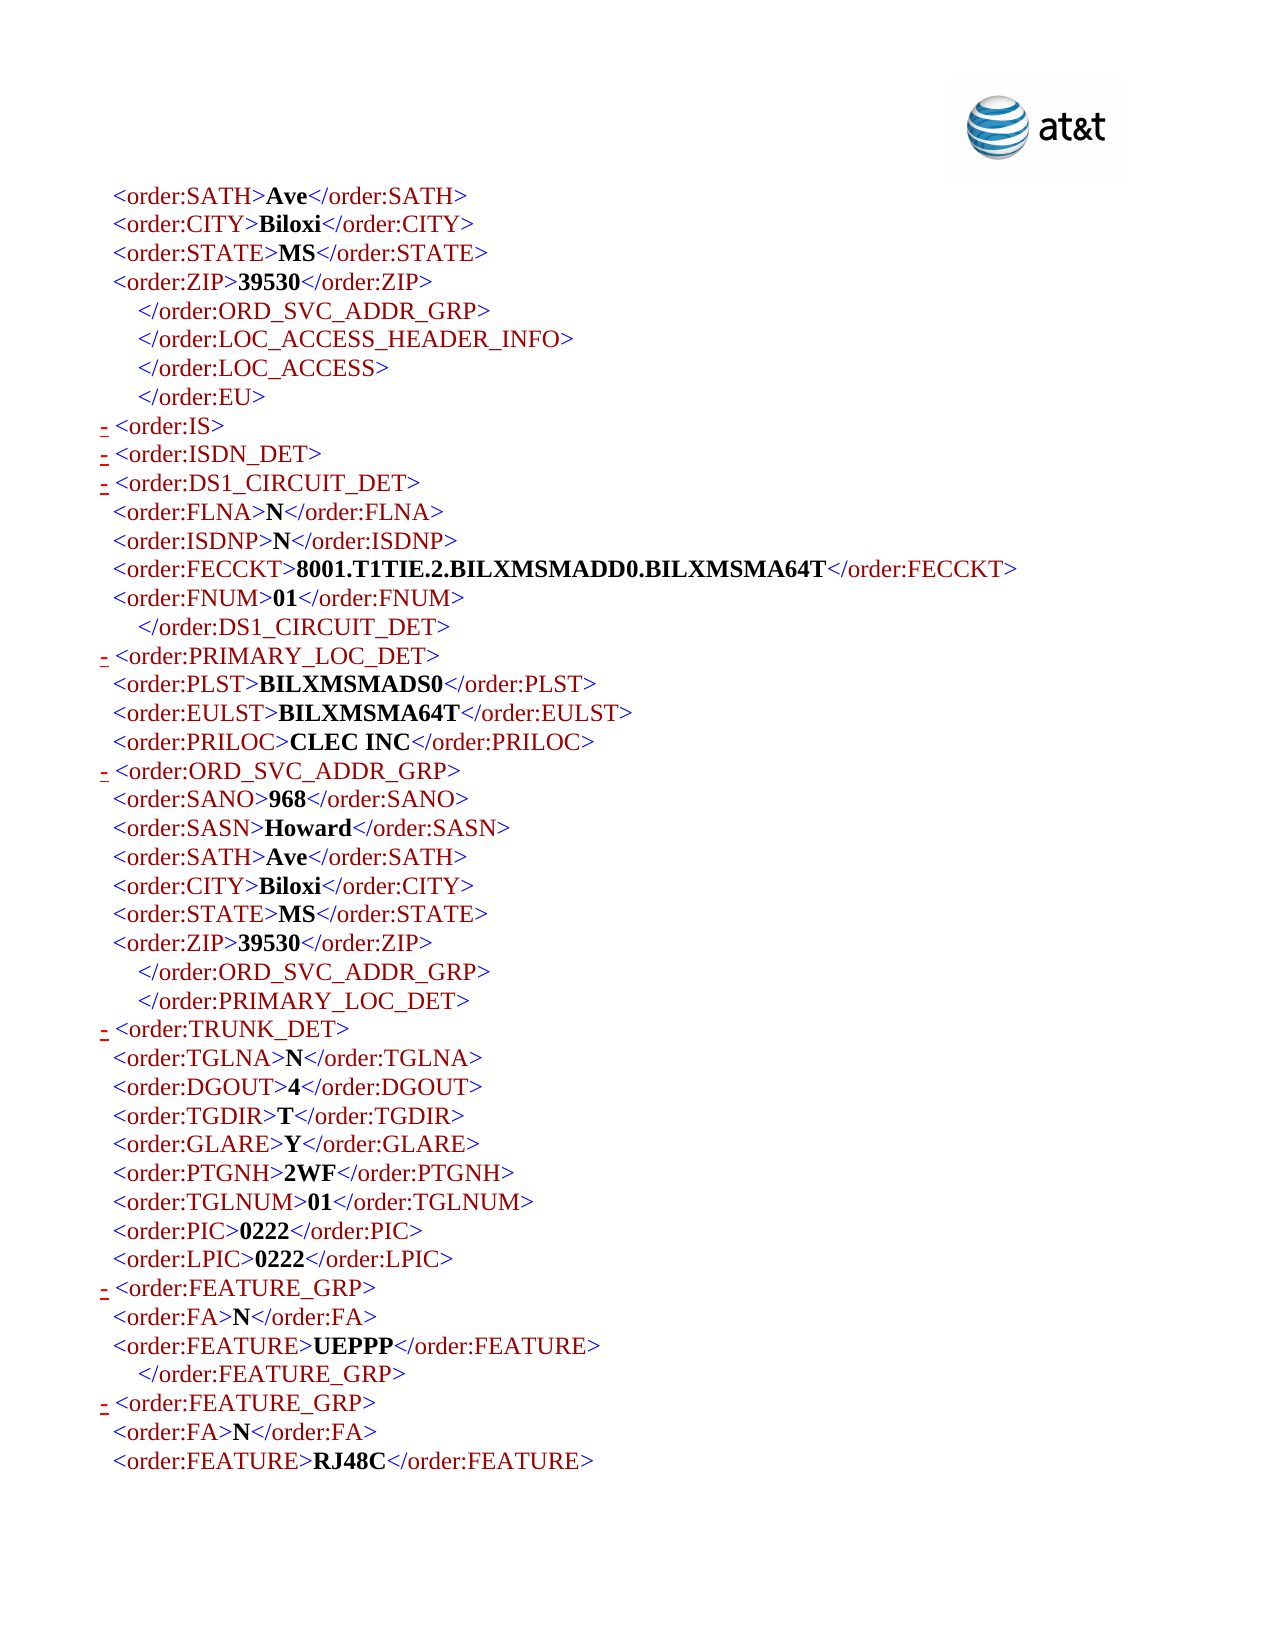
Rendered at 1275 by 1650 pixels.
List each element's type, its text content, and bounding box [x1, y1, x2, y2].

text - <order:FEATURE_GRP> [100, 1388, 1125, 1417]
text <order:FA>N</order:FA> [100, 1302, 1125, 1331]
text <order:PIC>0222</order:PIC> [100, 1216, 1125, 1244]
text <order:PRILOC>CLEC INC</order:PRILOC> [100, 727, 1125, 756]
text </order:ORD_SVC_ADDR_GRP> [125, 296, 1125, 324]
text <order:ZIP>39530</order:ZIP> [100, 928, 1125, 957]
text <order:SANO>968</order:SANO> [100, 784, 1125, 813]
text <order:CITY>Biloxi</order:CITY> [100, 871, 1125, 899]
text - <order:TRUNK_DET> [100, 1014, 1125, 1043]
text <order:FLNA>N</order:FLNA> [100, 497, 1125, 526]
text <order:CITY>Biloxi</order:CITY> [100, 209, 1125, 238]
text - <order:PRIMARY_LOC_DET> [100, 641, 1125, 669]
text <order:FNUM>01</order:FNUM> [100, 583, 1125, 612]
text </order:DS1_CIRCUIT_DET> [125, 612, 1125, 641]
text <order:SASN>Howard</order:SASN> [100, 813, 1125, 842]
text <order:STATE>MS</order:STATE> [100, 238, 1125, 267]
text <order:FECCKT>8001.T1TIE.2.BILXMSMADD0.BILXMSMA64T</order:FECCKT> [100, 554, 1125, 583]
text <order:LPIC>0222</order:LPIC> [100, 1244, 1125, 1273]
text <order:SATH>Ave</order:SATH> [100, 842, 1125, 871]
text <order:TGDIR>T</order:TGDIR> [100, 1101, 1125, 1129]
text </order:FEATURE_GRP> [125, 1359, 1125, 1388]
text - <order:DS1_CIRCUIT_DET> [100, 468, 1125, 497]
text <order:FEATURE>UEPPP</order:FEATURE> [100, 1331, 1125, 1359]
text - <order:IS> [100, 411, 1125, 439]
text - <order:FEATURE_GRP> [100, 1273, 1125, 1302]
text </order:ORD_SVC_ADDR_GRP> [125, 957, 1125, 986]
text <order:TGLNUM>01</order:TGLNUM> [100, 1187, 1125, 1216]
text <order:ZIP>39530</order:ZIP> [100, 267, 1125, 296]
text </order:EU> [125, 382, 1125, 411]
text </order:PRIMARY_LOC_DET> [125, 986, 1125, 1014]
text - <order:ORD_SVC_ADDR_GRP> [100, 756, 1125, 784]
text <order:FA>N</order:FA> [100, 1417, 1125, 1446]
picture [946, 74, 1126, 181]
text <order:FEATURE>RJ48C</order:FEATURE> [100, 1446, 1125, 1474]
text <order:PLST>BILXMSMADS0</order:PLST> [100, 669, 1125, 698]
text <order:DGOUT>4</order:DGOUT> [100, 1072, 1125, 1101]
text <order:PTGNH>2WF</order:PTGNH> [100, 1158, 1125, 1187]
text - <order:ISDN_DET> [100, 439, 1125, 468]
text </order:LOC_ACCESS_HEADER_INFO> [125, 324, 1125, 353]
text <order:TGLNA>N</order:TGLNA> [100, 1043, 1125, 1072]
text <order:GLARE>Y</order:GLARE> [100, 1129, 1125, 1158]
text <order:ISDNP>N</order:ISDNP> [100, 526, 1125, 554]
text </order:LOC_ACCESS> [125, 353, 1125, 382]
text <order:STATE>MS</order:STATE> [100, 899, 1125, 928]
text <order:EULST>BILXMSMA64T</order:EULST> [100, 698, 1125, 727]
text <order:SATH>Ave</order:SATH> [100, 181, 1125, 209]
